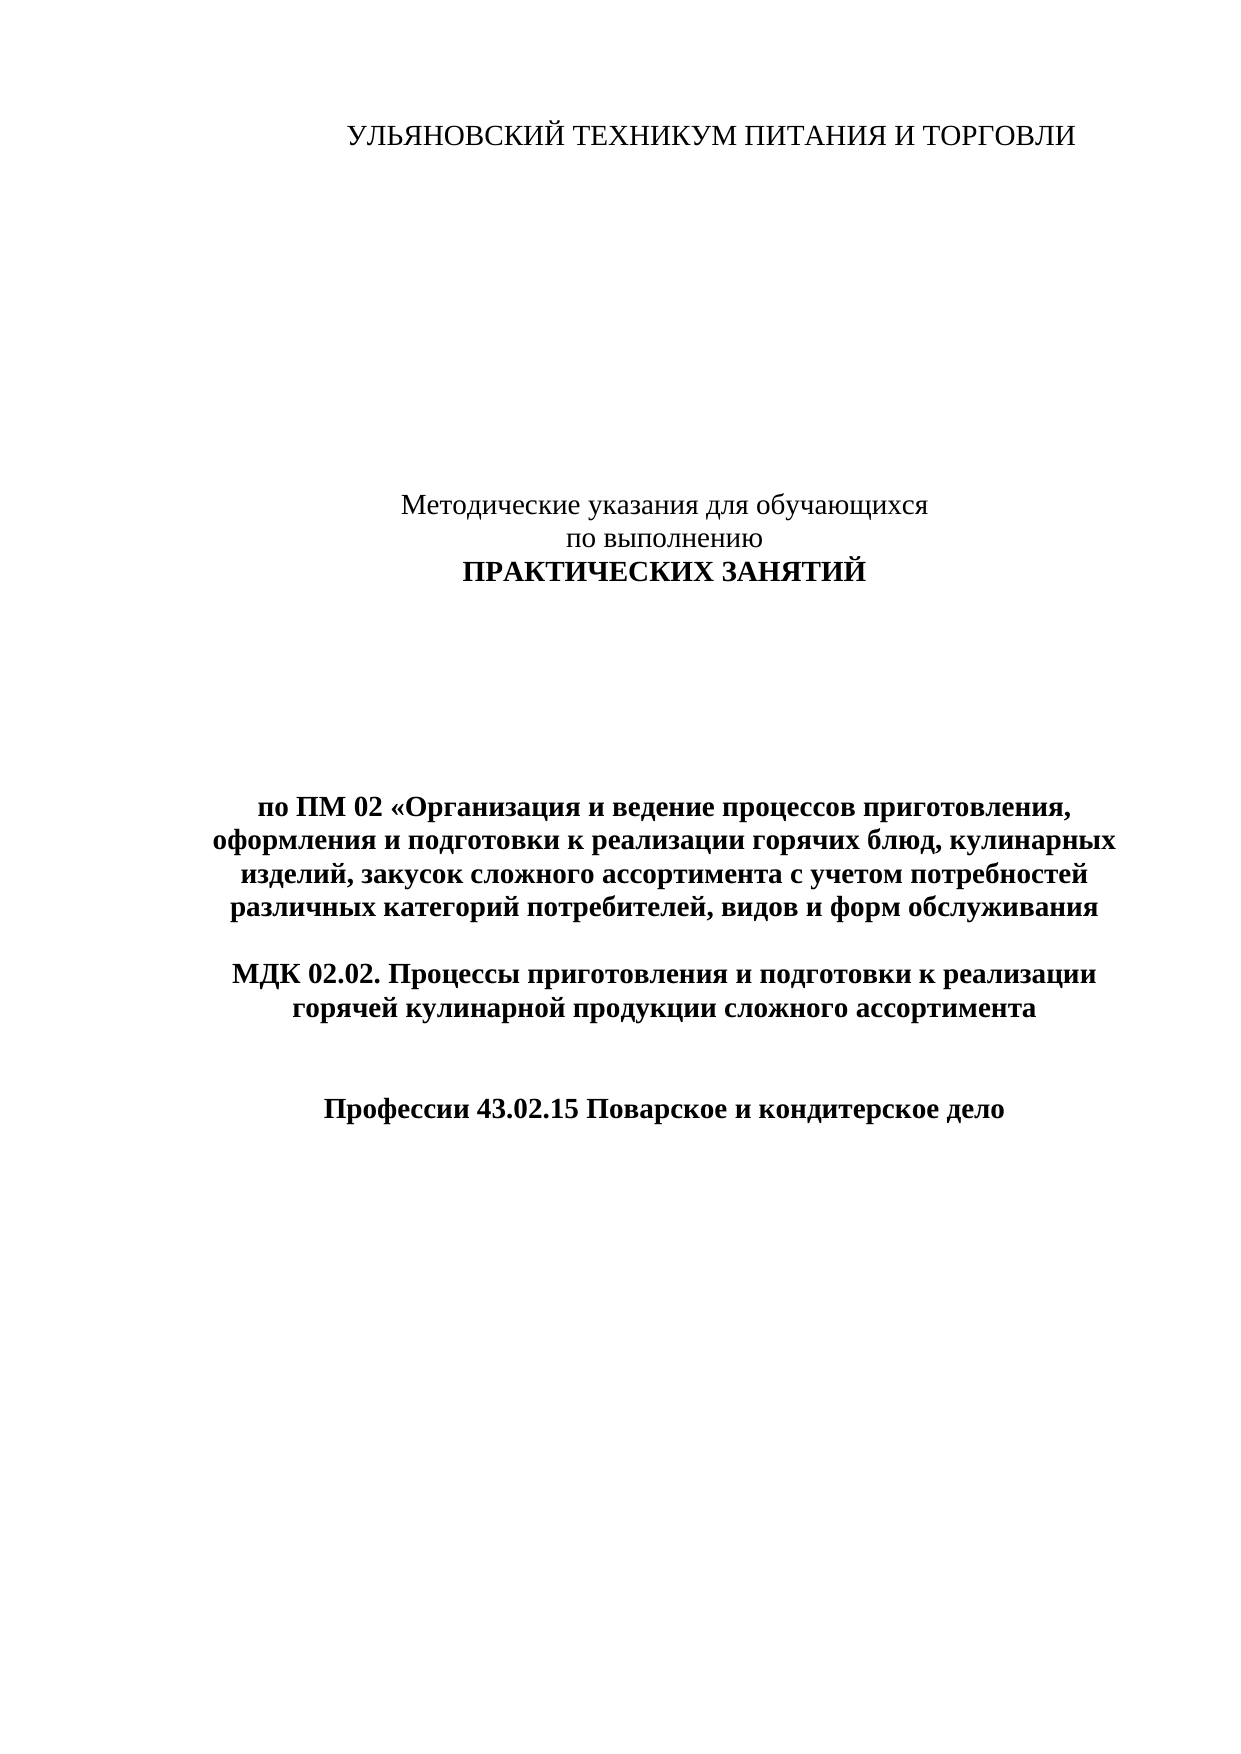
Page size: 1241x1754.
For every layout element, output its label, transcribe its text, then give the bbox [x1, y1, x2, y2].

text Методические указания для обучающихся [177, 487, 1152, 521]
text Профессии 43.02.15 Поварское и кондитерское дело [177, 1091, 1152, 1124]
text МДК 02.02. Процессы приготовления и подготовки к реализации горячей кулинарной продукции сложного ассортимента [177, 957, 1152, 1024]
text ПРАКТИЧЕСКИХ ЗАНЯТИЙ [177, 554, 1152, 588]
text по выполнению [177, 521, 1152, 554]
text УЛЬЯНОВСКИЙ ТЕХНИКУМ ПИТАНИЯ И ТОРГОВЛИ [177, 118, 1152, 152]
text по ПМ 02 «Организация и ведение процессов приготовления, оформления и подготовки к реализации горячих блюд, кулинарных изделий, закусок сложного ассортимента с учетом потребностей различных категорий потребителей, видов и форм обслуживания [177, 789, 1152, 923]
